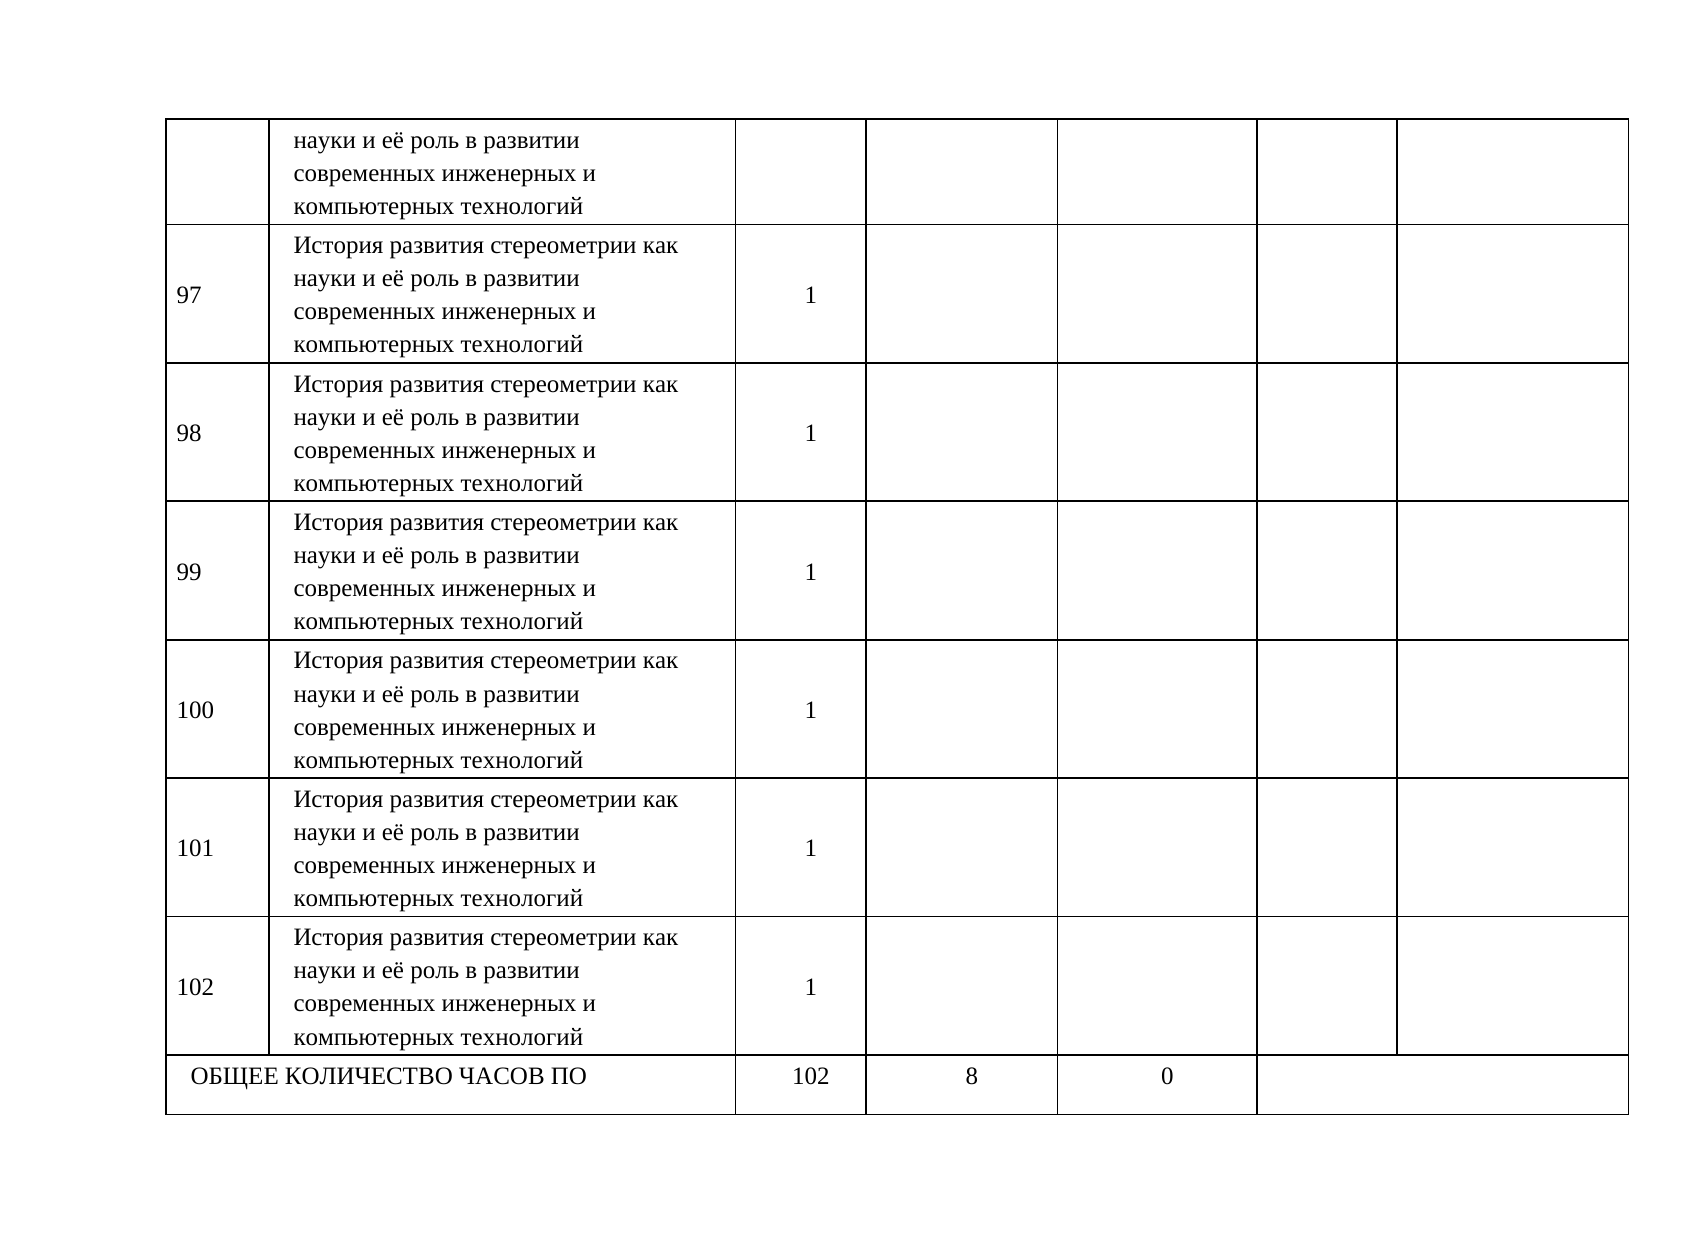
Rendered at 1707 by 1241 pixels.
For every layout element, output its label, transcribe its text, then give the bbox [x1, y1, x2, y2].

table_cell 97 [167, 225, 268, 362]
table_cell [867, 779, 1057, 916]
table_cell [1058, 641, 1256, 777]
table_cell [1258, 120, 1396, 223]
table_cell [867, 225, 1057, 362]
table_cell [1398, 364, 1628, 500]
table_cell [1398, 779, 1628, 916]
table_cell [1258, 364, 1396, 500]
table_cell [167, 1056, 735, 1114]
table_cell История развития стереометрии как науки и её роль в развитии современных инженерных и компьютерных технологий [270, 779, 735, 916]
table_cell [1398, 917, 1628, 1054]
table_cell История развития стереометрии как науки и её роль в развитии современных инженерных и компьютерных технологий [270, 641, 735, 777]
table_cell 8 [867, 1056, 1057, 1114]
table_cell [1258, 502, 1396, 639]
table_cell [1398, 225, 1628, 362]
table_cell 102 [167, 917, 268, 1054]
table_cell [867, 502, 1057, 639]
table_cell 1 [736, 917, 865, 1054]
table_cell [1058, 502, 1256, 639]
table_cell [1058, 779, 1256, 916]
table_cell [1058, 120, 1256, 223]
table_cell [1398, 502, 1628, 639]
table_cell [1258, 779, 1396, 916]
table_cell [867, 364, 1057, 500]
table_cell [1258, 225, 1396, 362]
table_cell [867, 917, 1057, 1054]
table_cell [1398, 641, 1628, 777]
table_cell История развития стереометрии как науки и её роль в развитии современных инженерных и компьютерных технологий [270, 364, 735, 500]
table_cell [867, 641, 1057, 777]
table_cell [1258, 641, 1396, 777]
table_cell 102 [736, 1056, 865, 1114]
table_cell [270, 120, 735, 223]
table_cell 101 [167, 779, 268, 916]
table_cell 1 [736, 502, 865, 639]
table_cell [1258, 1056, 1628, 1114]
table_cell 0 [1058, 1056, 1256, 1114]
table_cell 1 [736, 225, 865, 362]
table_cell 98 [167, 364, 268, 500]
table_cell 1 [736, 120, 865, 223]
table_cell [867, 120, 1057, 223]
table_cell [1058, 364, 1256, 500]
table_cell [1058, 917, 1256, 1054]
table_cell История развития стереометрии как науки и её роль в развитии современных инженерных и компьютерных технологий [270, 917, 735, 1054]
table_cell 96 [167, 120, 268, 223]
table_cell [1258, 917, 1396, 1054]
table_cell [1398, 120, 1628, 223]
table_cell История развития стереометрии как науки и её роль в развитии современных инженерных и компьютерных технологий [270, 502, 735, 639]
table_cell 1 [736, 779, 865, 916]
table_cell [270, 225, 735, 362]
table_cell 99 [167, 502, 268, 639]
table_cell [1058, 225, 1256, 362]
table_cell 1 [736, 364, 865, 500]
table_cell 1 [736, 641, 865, 777]
table_cell 100 [167, 641, 268, 777]
